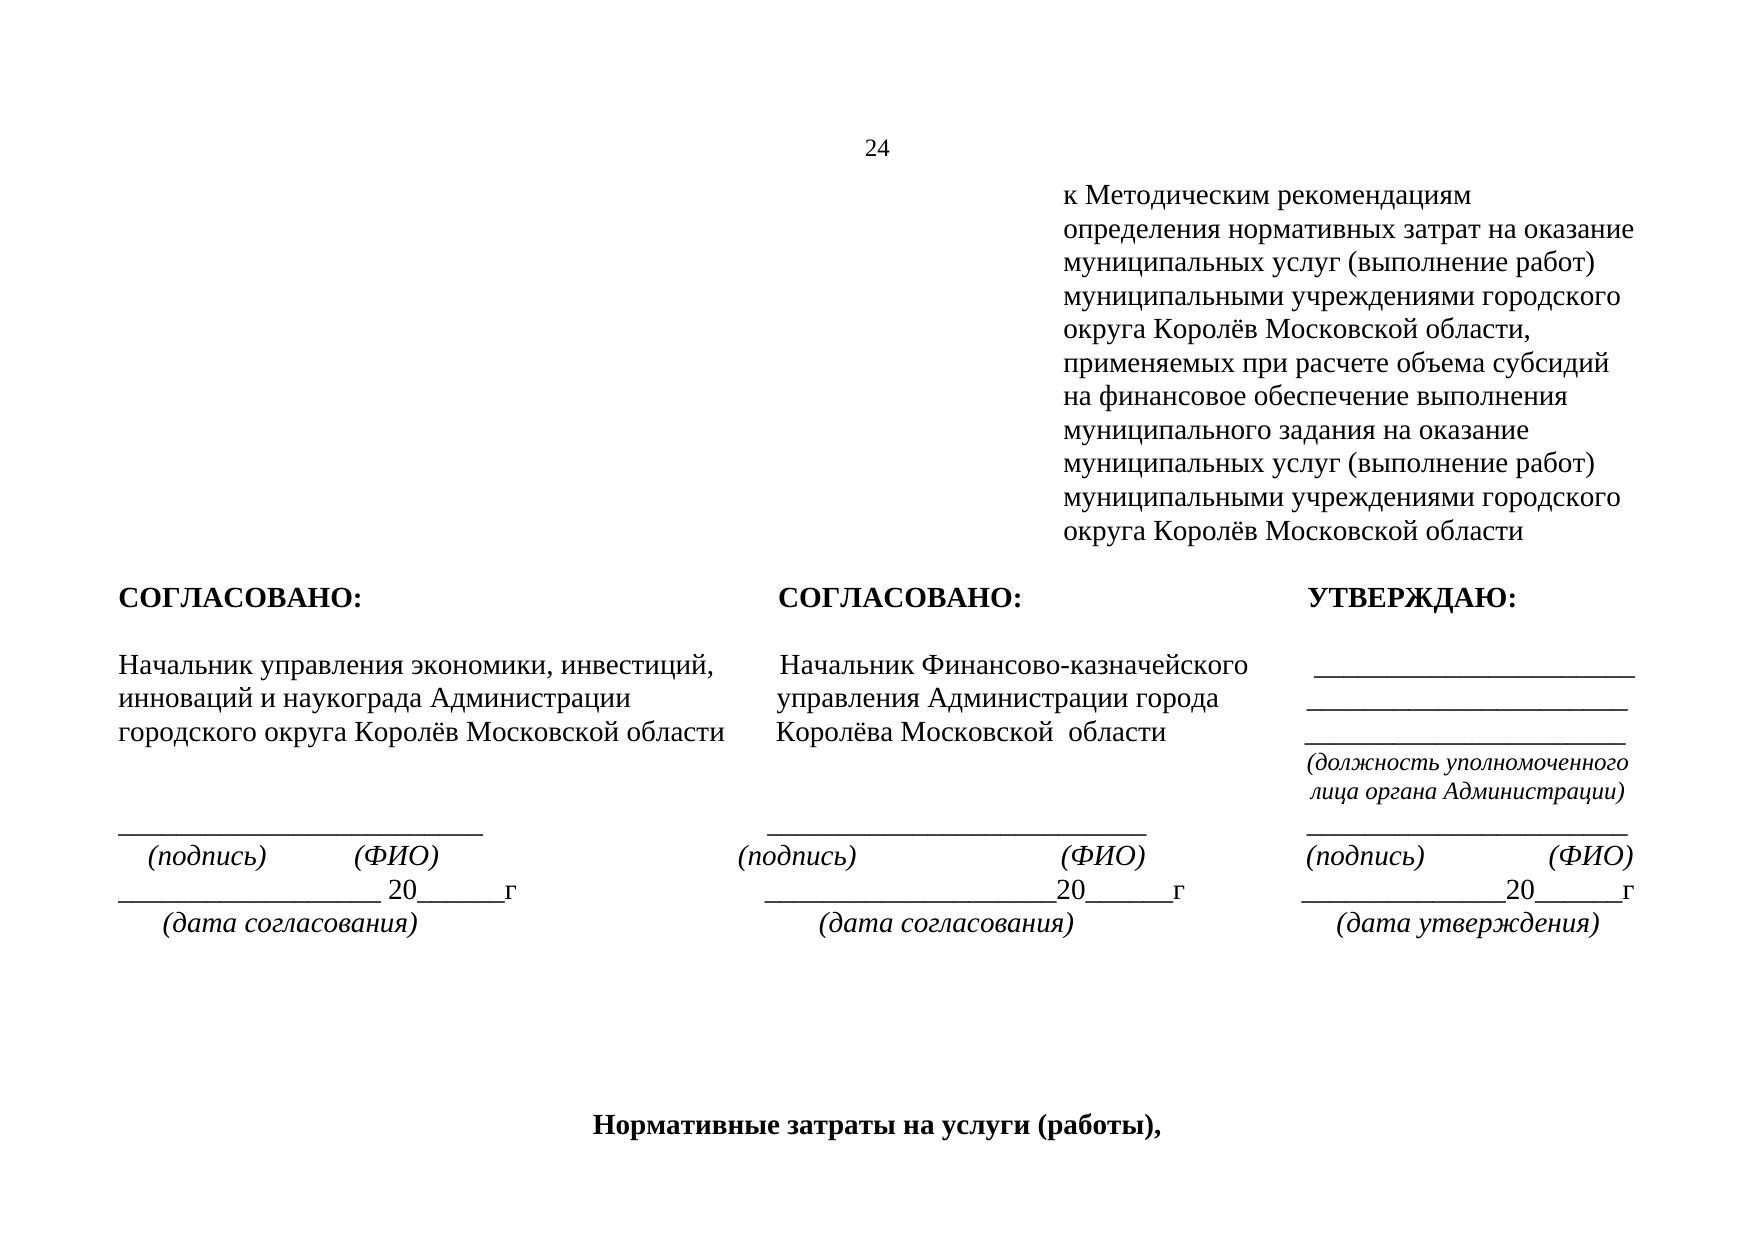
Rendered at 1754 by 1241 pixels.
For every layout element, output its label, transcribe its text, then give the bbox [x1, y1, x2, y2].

title _________________________ __________________________ ______________________ [118, 805, 1636, 838]
title округа Королёв Московской области, [1063, 311, 1636, 345]
title к Методическим рекомендациям [1063, 177, 1636, 211]
title муниципальных услуг (выполнение работ) [1063, 446, 1636, 479]
title определения нормативных затрат на оказание [1063, 211, 1636, 244]
title СОГЛАСОВАНО: СОГЛАСОВАНО: УТВЕРЖДАЮ: [118, 580, 1636, 613]
title Начальник управления экономики, инвестиций, Начальник Финансово-казначейского ______________________ [118, 647, 1636, 680]
title __________________ 20______г ____________________20______г ______________20______г [118, 872, 1636, 906]
title муниципальных услуг (выполнение работ) [1063, 244, 1636, 278]
title инноваций и наукограда Администрации управления Администрации города ______________________ [118, 680, 1636, 714]
title округа Королёв Московской области [1063, 513, 1636, 546]
title городского округа Королёв Московской области Королёва Московской области ______________________ [118, 714, 1636, 747]
title муниципальными учреждениями городского [1063, 278, 1636, 311]
title на финансовое обеспечение выполнения [1063, 378, 1636, 412]
title муниципальными учреждениями городского [1063, 479, 1636, 513]
title (дата согласования) (дата согласования) (дата утверждения) [162, 906, 1636, 939]
title муниципального задания на оказание [1063, 412, 1636, 446]
text Нормативные затраты на услуги (работы), [118, 1107, 1636, 1140]
title применяемых при расчете объема субсидий [1063, 345, 1636, 378]
title (подпись) (ФИО) (подпись) (ФИО) (подпись) (ФИО) [148, 838, 1636, 872]
title (должность уполномоченного лица органа Администрации) [1299, 747, 1636, 805]
